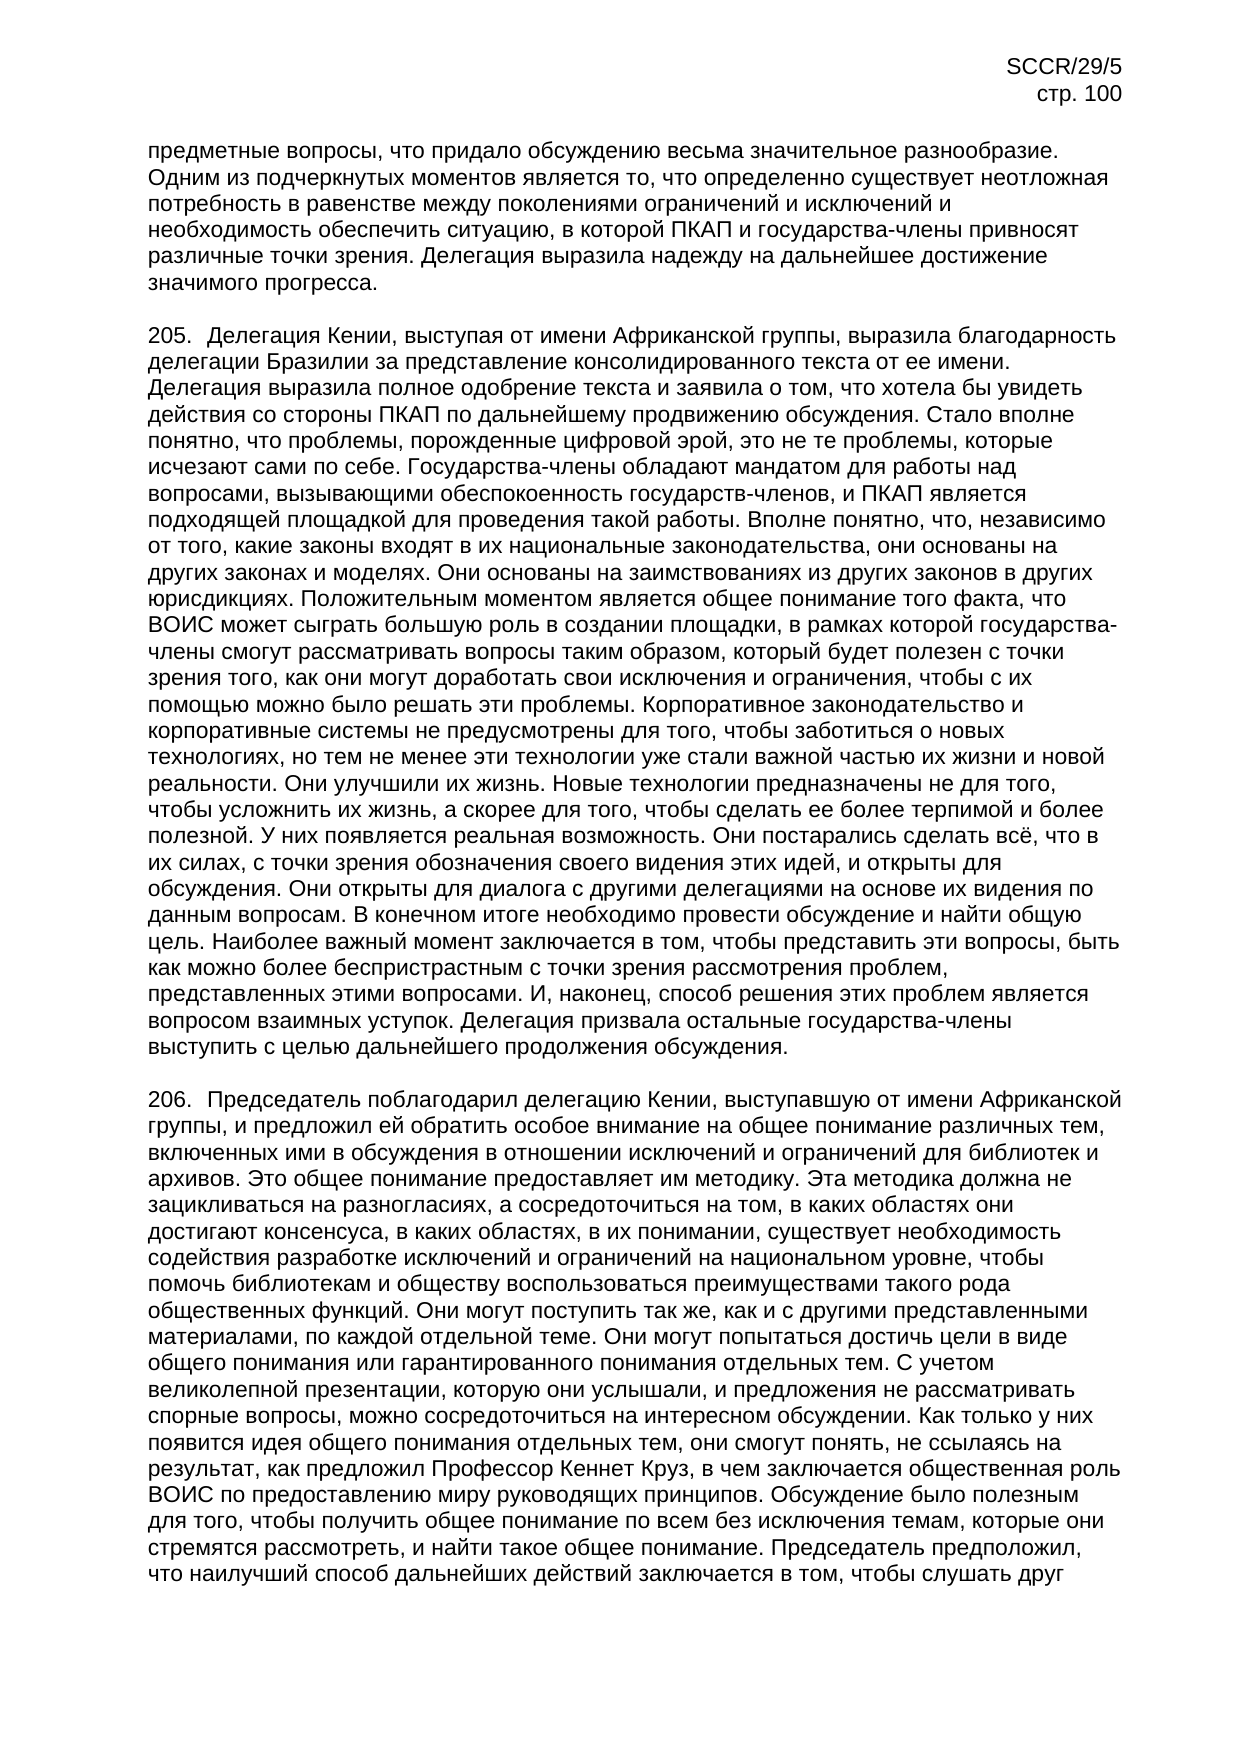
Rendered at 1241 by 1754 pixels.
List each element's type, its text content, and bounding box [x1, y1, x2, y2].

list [148, 137, 1122, 295]
list Делегация Кении, выступая от имени Африканской группы, выразила благодарность делегации Бразилии за представление консолидированного текста от ее имени. Делегация выразила полное одобрение текста и заявила о том, что хотела бы увидеть действия со стороны ПКАП по дальнейшему продвижению обсуждения. Стало вполне понятно, что проблемы, порожденные цифровой эрой, это не те проблемы, которые исчезают сами по себе. Государства-члены обладают мандатом для работы над вопросами, вызывающими обеспокоенность государств-членов, и ПКАП является подходящей площадкой для проведения такой работы. Вполне понятно, что, независимо от того, какие законы входят в их национальные законодательства, они основаны на других законах и моделях. Они основаны на заимствованиях из других законов в других юрисдикциях. Положительным моментом является общее понимание того факта, что ВОИС может сыграть большую роль в создании площадки, в рамках которой государства-члены смогут рассматривать вопросы таким образом, который будет полезен с точки зрения того, как они могут доработать свои исключения и ограничения, чтобы с их помощью можно было решать эти проблемы. Корпоративное законодательство и корпоративные системы не предусмотрены для того, чтобы заботиться о новых технологиях, но тем не менее эти технологии уже стали важной частью их жизни и новой реальности. Они улучшили их жизнь. Новые технологии предназначены не для того, чтобы усложнить их жизнь, а скорее для того, чтобы сделать ее более терпимой и более полезной. У них появляется реальная возможность. Они постарались сделать всё, что в их силах, с точки зрения обозначения своего видения этих идей, и открыты для обсуждения. Они открыты для диалога с другими делегациями на основе их видения по данным вопросам. В конечном итоге необходимо провести обсуждение и найти общую цель. Наиболее важный момент заключается в том, чтобы представить эти вопросы, быть как можно более беспристрастным с точки зрения рассмотрения проблем, представленных этими вопросами. И, наконец, способ решения этих проблем является вопросом взаимных уступок. Делегация призвала остальные государства-члены выступить с целью дальнейшего продолжения обсуждения. [148, 322, 1122, 1059]
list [148, 1086, 1122, 1587]
